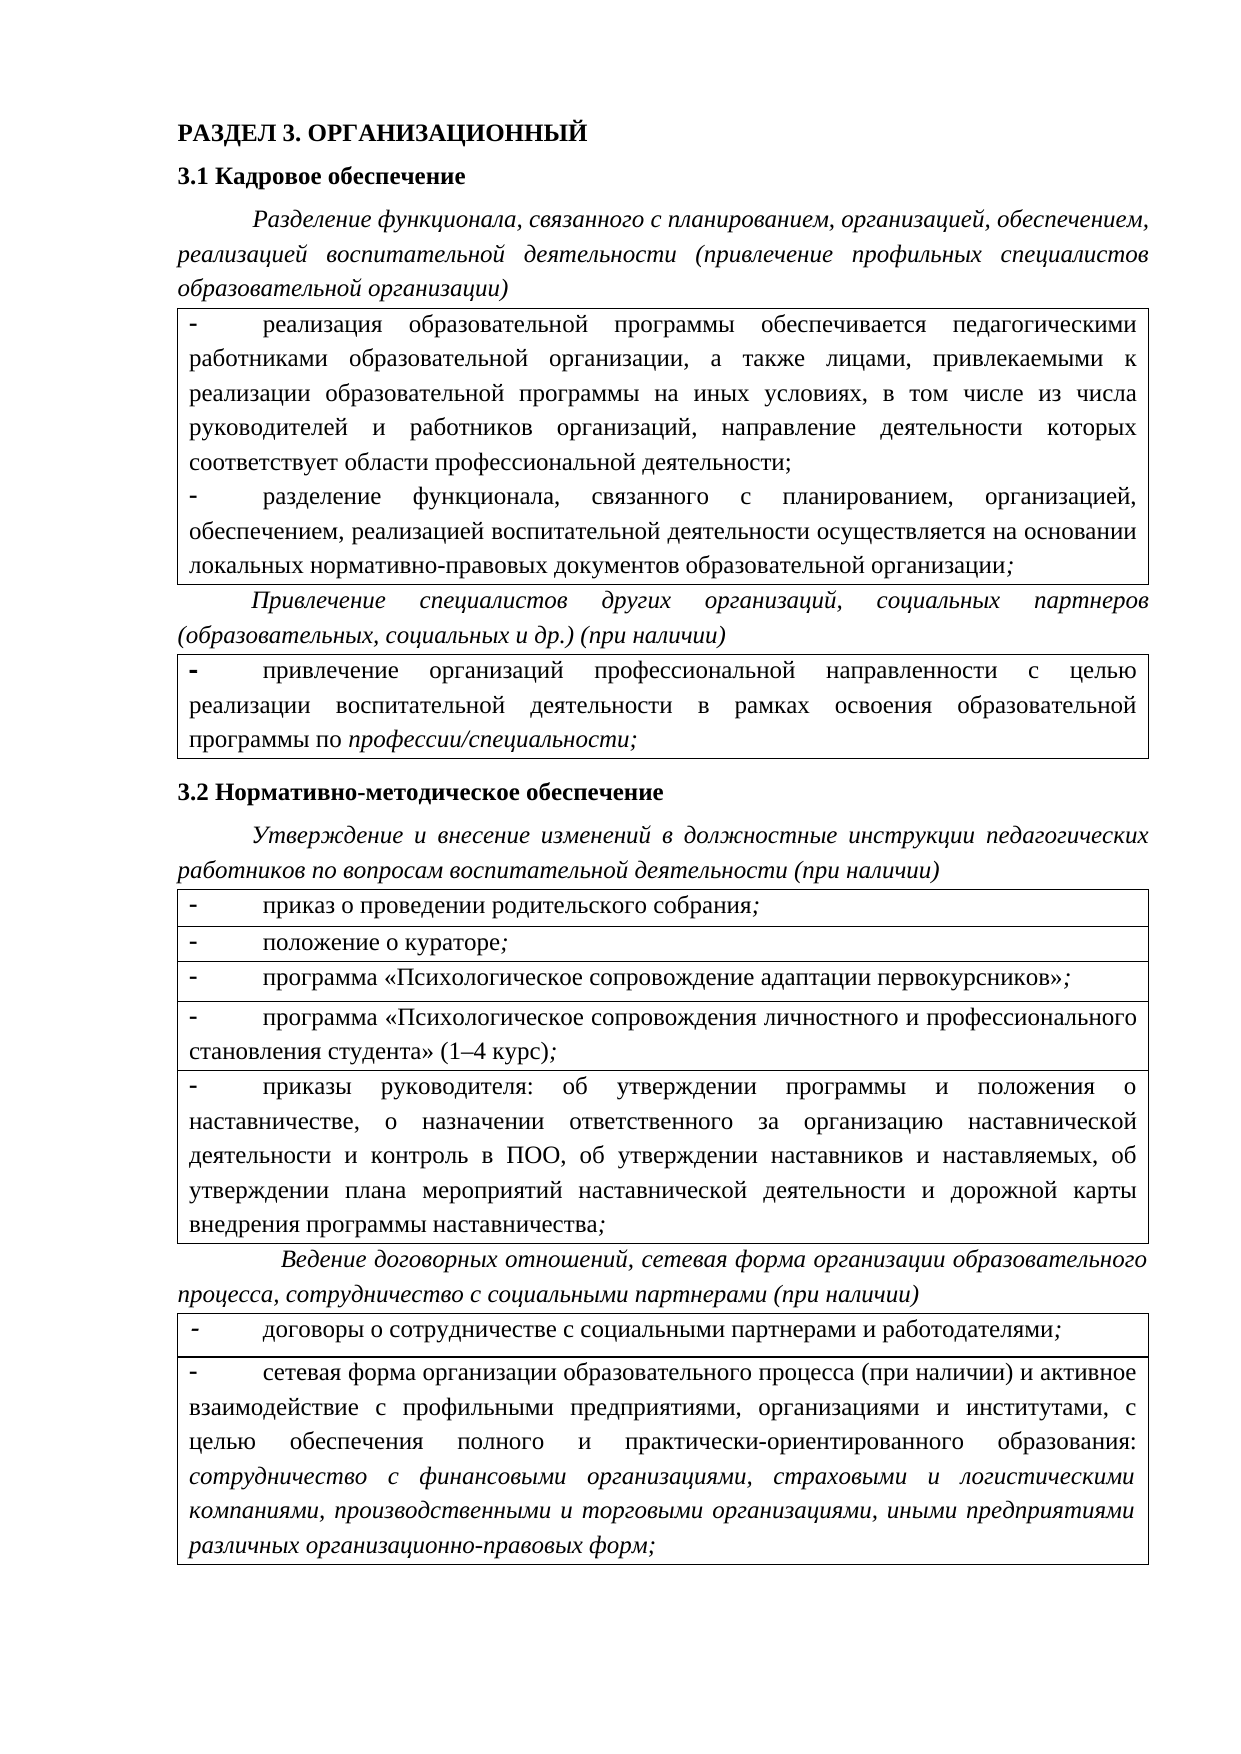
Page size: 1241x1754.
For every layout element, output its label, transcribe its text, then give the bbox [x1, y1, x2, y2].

table_cell программа «Психологическое сопровождение адаптации первокурсников»; [178, 962, 1148, 1001]
table_cell программа «Психологическое сопровождения личностного и профессионального становления студента» (1–4 курс); [178, 1002, 1148, 1070]
text РАЗДЕЛ 3. ОРГАНИЗАЦИОННЫЙ [177, 118, 1152, 147]
table_header приказ о проведении родительского собрания; [178, 890, 1148, 926]
text Утверждение и внесение изменений в должностные инструкции педагогических работников по вопросам воспитательной деятельности (при наличии) [177, 820, 1152, 883]
text Ведение договорных отношений, сетевая форма организации образовательного процесса, сотрудничество с социальными партнерами (при наличии) [177, 1244, 1152, 1307]
table_cell сетевая форма организации образовательного процесса (при наличии) и активное взаимодействие с профильными предприятиями, организациями и институтами, с целью обеспечения полного и практически-ориентированного образования: сотрудничество с финансовыми организациями, страховыми и логистическими компаниями, производственными и торговыми организациями, иными предприятиями различных организационно-правовых форм; [178, 1358, 1148, 1564]
table_header реализация образовательной программы обеспечивается педагогическими работниками образовательной организации, а также лицами, привлекаемыми к реализации образовательной программы на иных условиях, в том числе из числа руководителей и работников организаций, направление деятельности которых соответствует области профессиональной деятельности; разделение функционала, связанного с планированием, организацией, обеспечением, реализацией воспитательной деятельности осуществляется на основании локальных нормативно-правовых документов образовательной организации; [178, 309, 1148, 584]
table_header договоры о сотрудничестве с социальными партнерами и работодателями; [178, 1314, 1148, 1356]
table_cell приказы руководителя: об утверждении программы и положения о наставничестве, о назначении ответственного за организацию наставнической деятельности и контроль в ПОО, об утверждении наставников и наставляемых, об утверждении плана мероприятий наставнической деятельности и дорожной карты внедрения программы наставничества; [178, 1071, 1148, 1243]
text 3.1 Кадровое обеспечение [177, 161, 1152, 190]
table_header привлечение организаций профессиональной направленности с целью реализации воспитательной деятельности в рамках освоения образовательной программы по профессии/специальности; [178, 655, 1148, 758]
text Привлечение специалистов других организаций, социальных партнеров (образовательных, социальных и др.) (при наличии) [177, 585, 1152, 648]
text Разделение функционала, связанного с планированием, организацией, обеспечением, реализацией воспитательной деятельности (привлечение профильных специалистов образовательной организации) [177, 204, 1152, 302]
text 3.2 Нормативно-методическое обеспечение [177, 777, 1152, 806]
table_cell положение о кураторе; [178, 927, 1148, 961]
